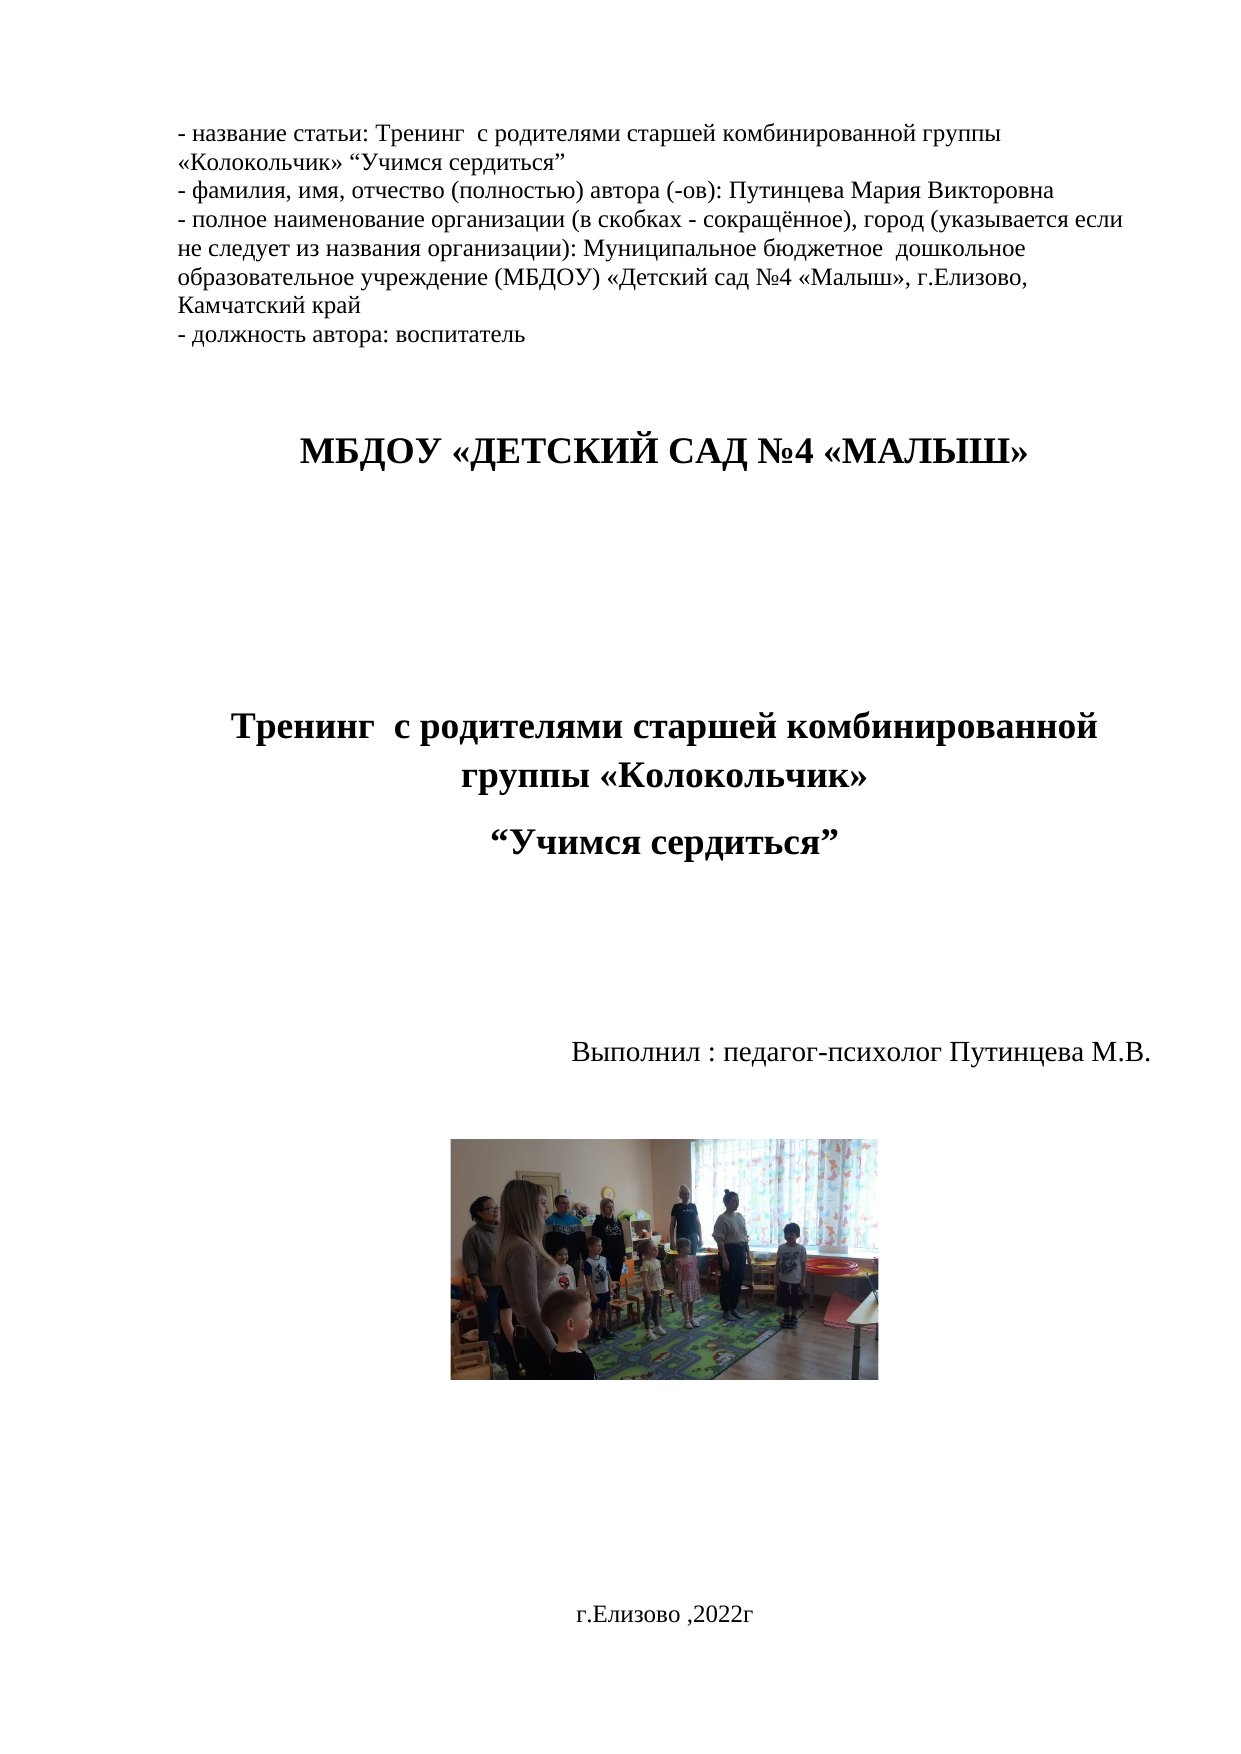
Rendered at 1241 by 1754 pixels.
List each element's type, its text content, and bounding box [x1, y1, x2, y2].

text г.Елизово ,2022г [177, 1599, 1152, 1628]
text “Учимся сердиться” [177, 819, 1152, 862]
text Выполнил : педагог-психолог Путинцева М.В. [177, 1034, 1152, 1068]
text Тренинг с родителями старшей комбинированной группы «Колокольчик» [177, 703, 1152, 796]
picture [450, 1139, 879, 1380]
text МБДОУ «ДЕТСКИЙ САД №4 «МАЛЫШ» [177, 429, 1152, 472]
text - название статьи: Тренинг с родителями старшей комбинированной группы «Колокольчик» “Учимся сердиться” - фамилия, имя, отчество (полностью) автора (-ов): Путинцева Мария Викторовна - полное наименование организации (в скобках - сокращённое), город (указывается если не следует из названия организации): Муниципальное бюджетное дошкольное образовательное учреждение (МБДОУ) «Детский сад №4 «Малыш», г.Елизово, Камчатский край - должность автора: воспитатель [177, 118, 1152, 348]
